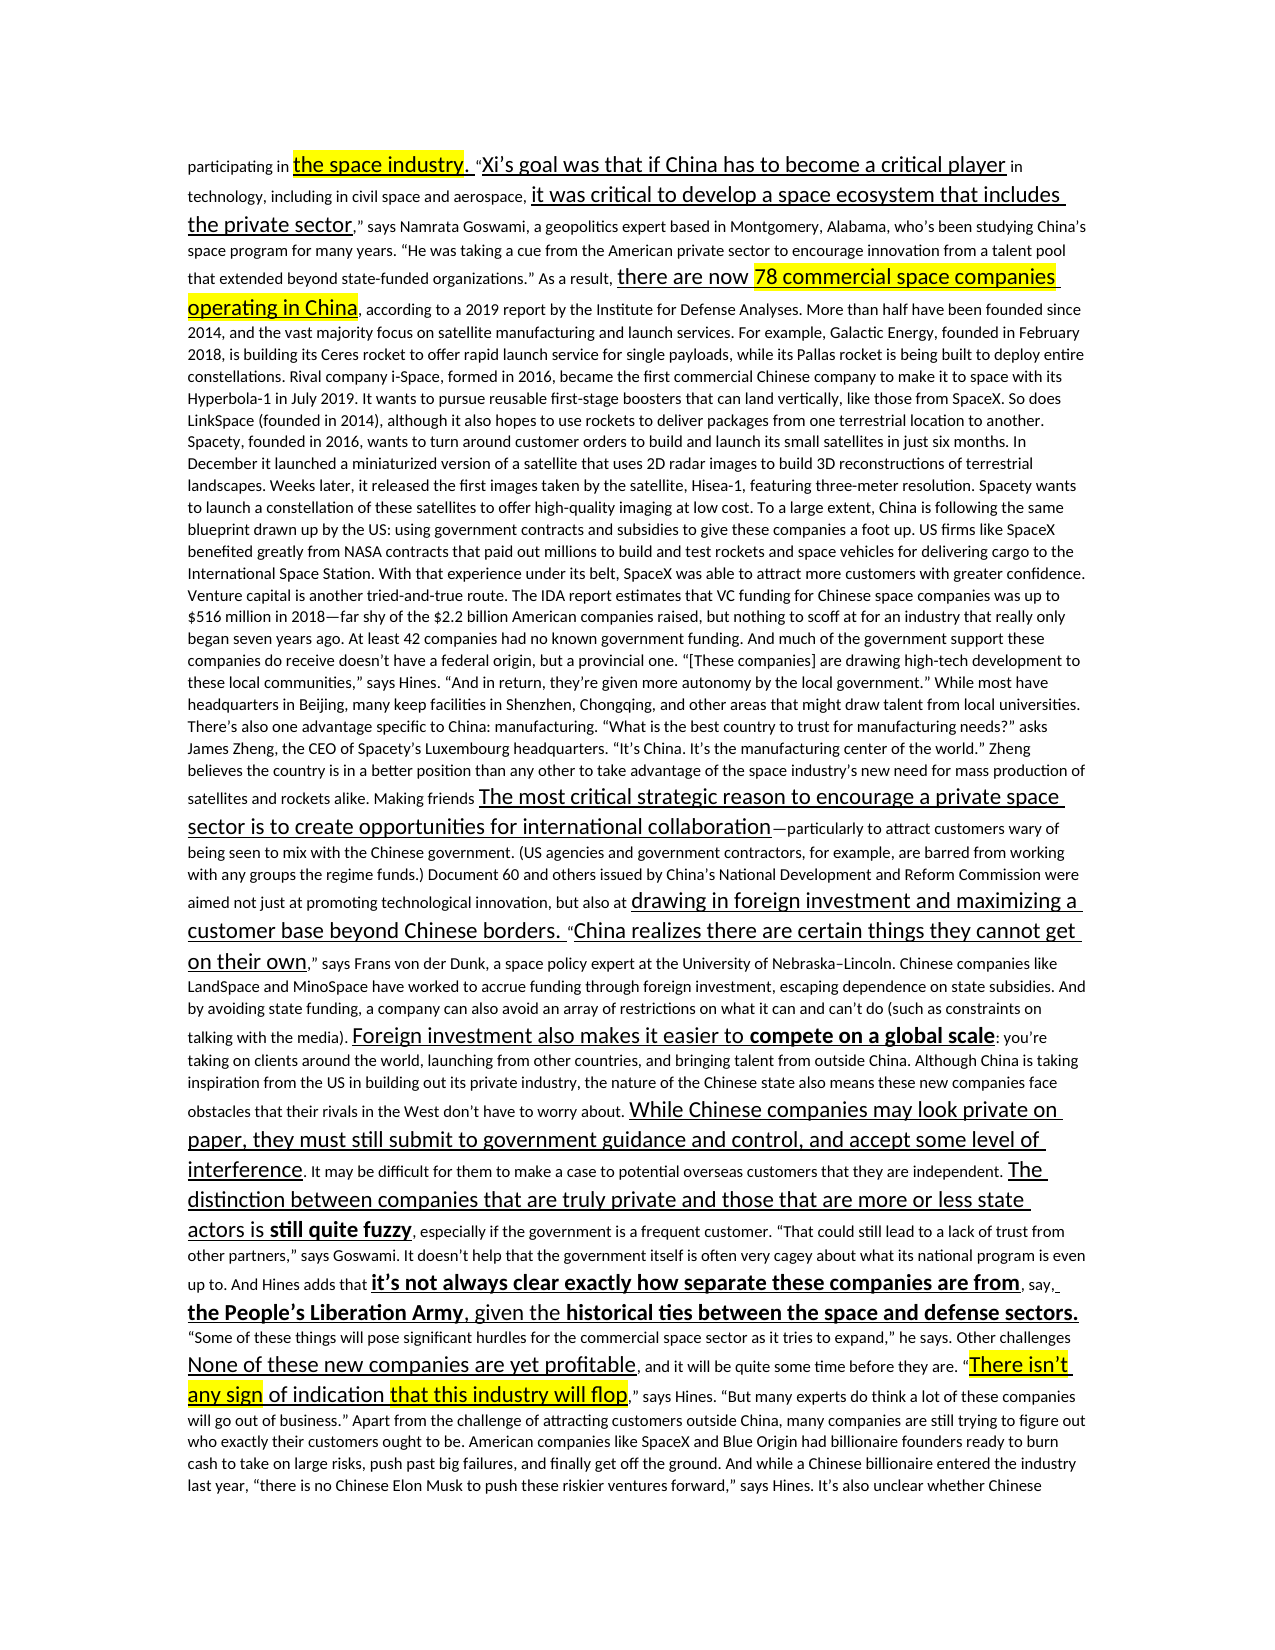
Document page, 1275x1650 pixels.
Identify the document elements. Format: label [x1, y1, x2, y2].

text [187, 150, 1087, 1496]
